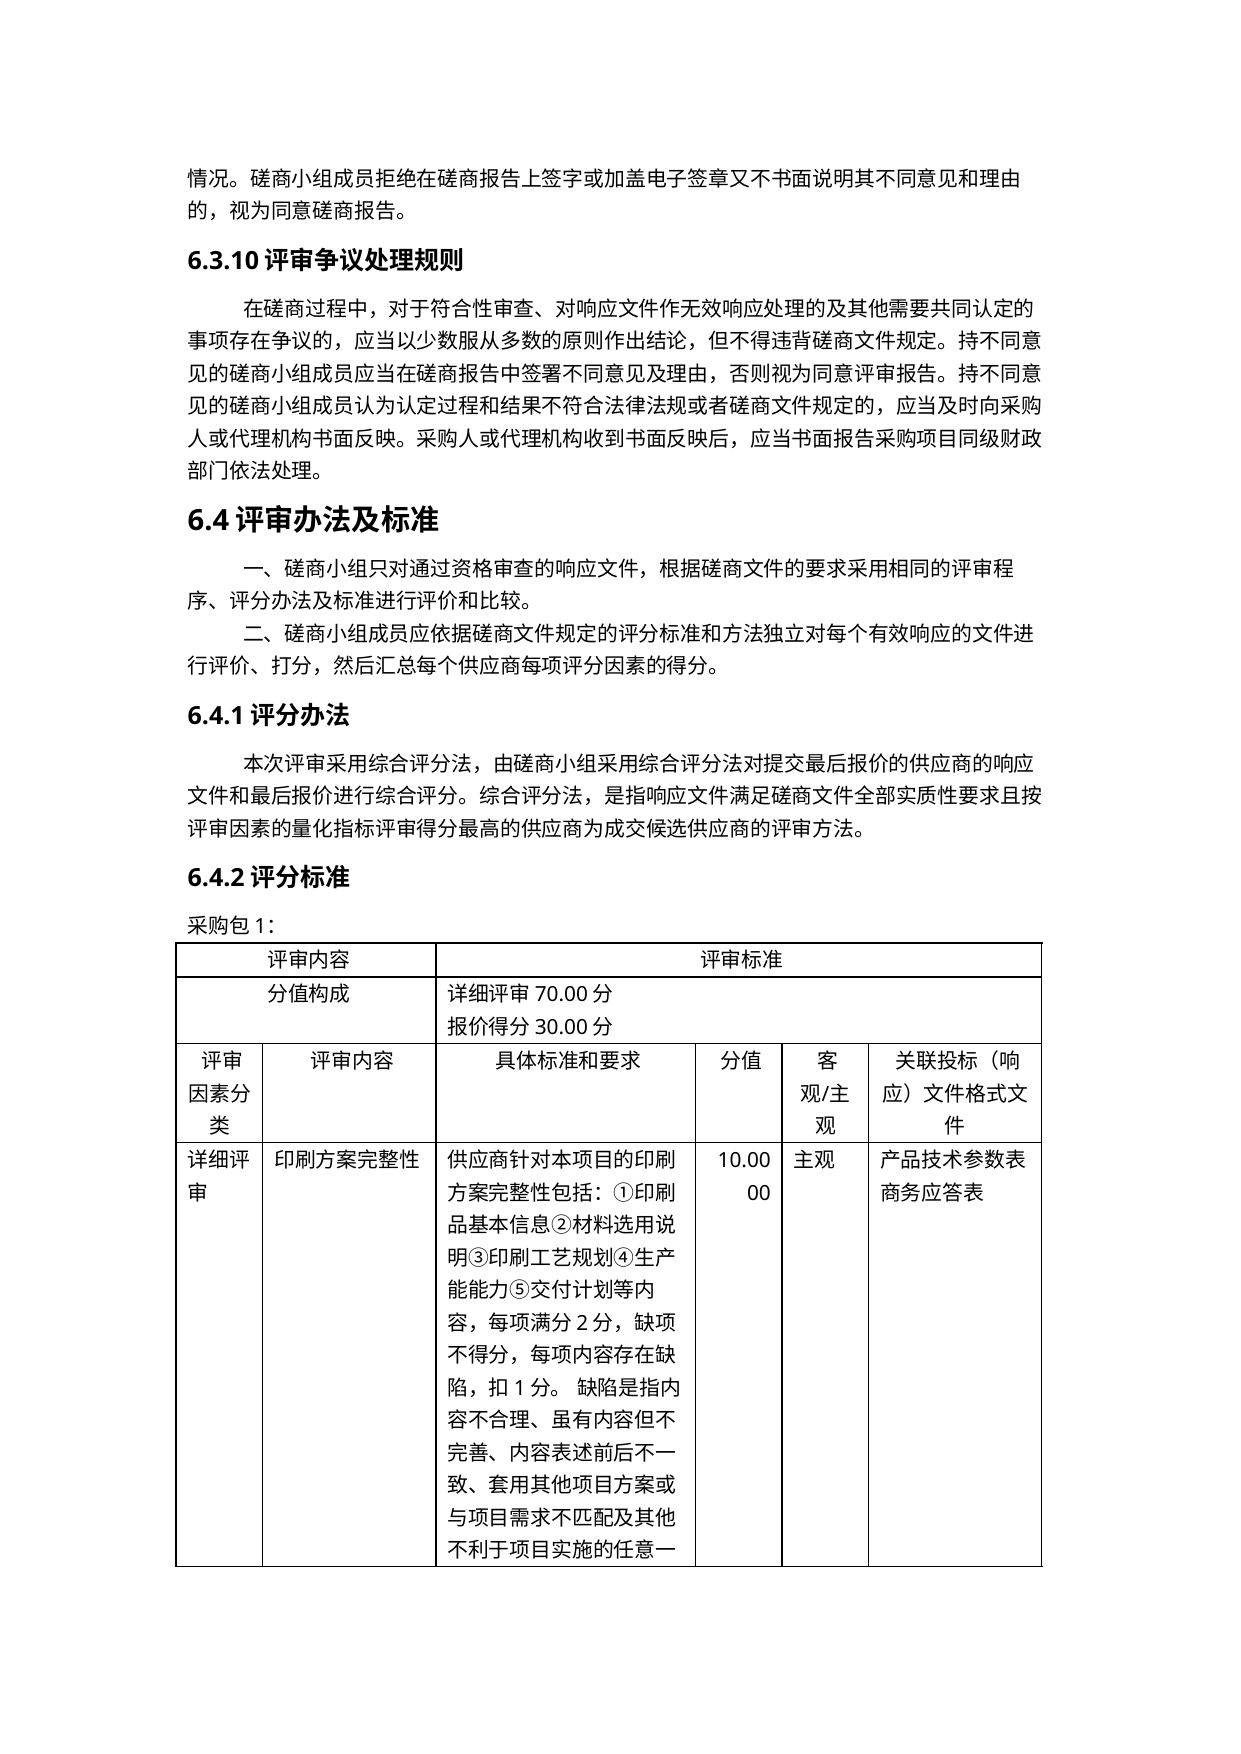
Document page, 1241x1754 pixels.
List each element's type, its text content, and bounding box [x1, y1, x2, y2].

text 6.4.2评分标准 [187, 844, 1053, 909]
text 6.3.10评审争议处理规则 [187, 227, 1053, 292]
table_cell 具体标准和要求 [437, 1044, 695, 1142]
text 二、磋商小组成员应依据磋商文件规定的评分标准和方法独立对每个有效响应的文件进行评价、打分，然后汇总每个供应商每项评分因素的得分。 [187, 617, 1053, 682]
table_cell 分值 [696, 1044, 781, 1142]
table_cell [437, 1143, 695, 1566]
table_cell 10.0000 [696, 1143, 781, 1566]
text 采购包1： [187, 909, 1053, 942]
table_cell 印刷方案完整性 [263, 1143, 435, 1566]
table_cell 分值构成 [177, 978, 435, 1043]
table_cell 评审因素分类 [177, 1044, 262, 1142]
table_cell 主观 [783, 1143, 868, 1566]
table_cell 详细评审 [177, 1143, 262, 1566]
text 本次评审采用综合评分法，由磋商小组采用综合评分法对提交最后报价的供应商的响应文件和最后报价进行综合评分。综合评分法，是指响应文件满足磋商文件全部实质性要求且按评审因素的量化指标评审得分最高的供应商为成交候选供应商的评审方法。 [187, 747, 1053, 844]
text 6.4.1评分办法 [187, 682, 1053, 747]
table_cell 客观/主观 [783, 1044, 868, 1142]
text 在磋商过程中，对于符合性审查、对响应文件作无效响应处理的及其他需要共同认定的事项存在争议的，应当以少数服从多数的原则作出结论，但不得违背磋商文件规定。持不同意见的磋商小组成员应当在磋商报告中签署不同意见及理由，否则视为同意评审报告。持不同意见的磋商小组成员认为认定过程和结果不符合法律法规或者磋商文件规定的，应当及时向采购人或代理机构书面反映。采购人或代理机构收到书面反映后，应当书面报告采购项目同级财政部门依法处理。 [187, 292, 1053, 487]
text 6.4评审办法及标准 [187, 487, 1053, 552]
table_header 评审内容 [177, 944, 435, 976]
table_cell 评审内容 [263, 1044, 435, 1142]
table_cell 关联投标（响应）文件格式文件 [869, 1044, 1041, 1142]
text 一、磋商小组只对通过资格审查的响应文件，根据磋商文件的要求采用相同的评审程序、评分办法及标准进行评价和比较。 [187, 552, 1053, 617]
table_header 评审标准 [437, 944, 1041, 976]
table_cell 产品技术参数表 商务应答表 [869, 1143, 1041, 1566]
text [187, 162, 1053, 227]
table_cell 详细评审70.00分 报价得分30.00分 [437, 978, 1041, 1043]
